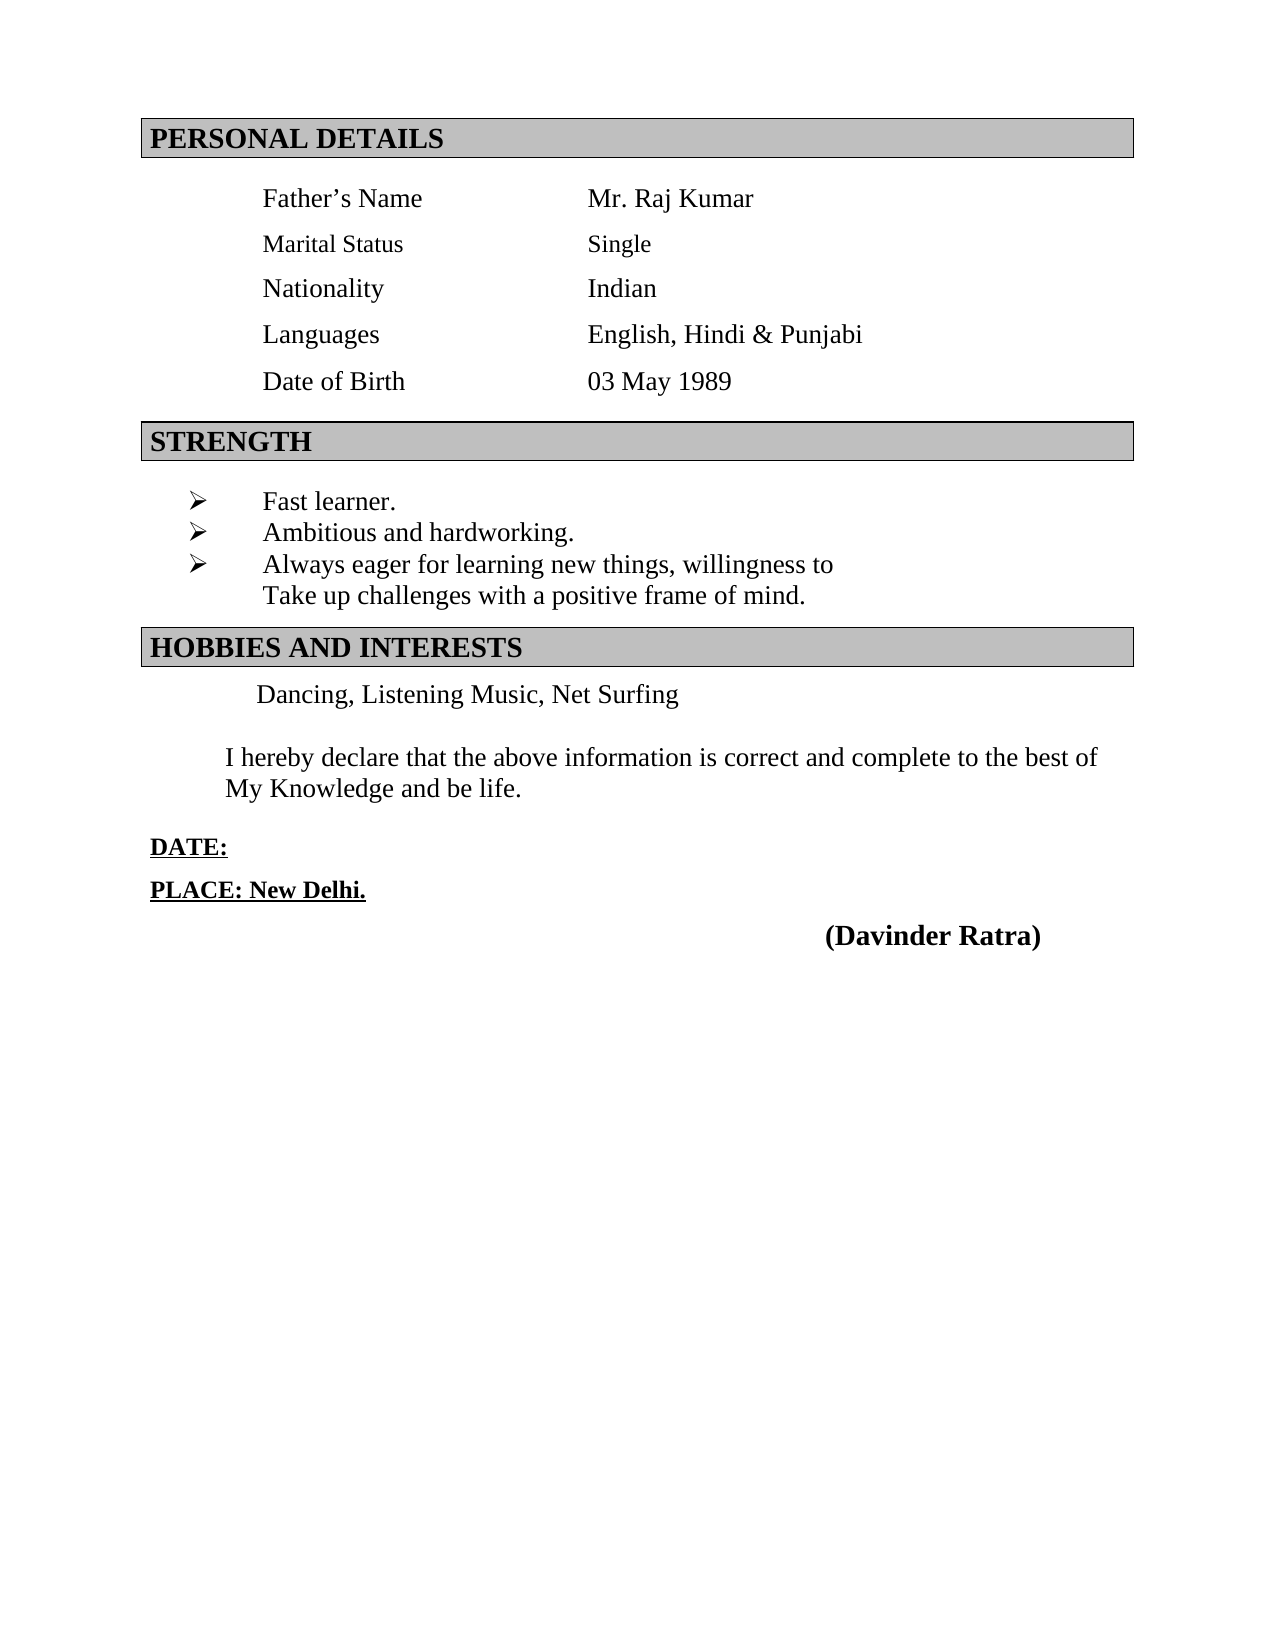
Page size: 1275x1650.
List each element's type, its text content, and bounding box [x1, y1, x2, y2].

text Take up challenges with a positive frame of mind. [262, 579, 1125, 610]
text Father’s Name Mr. Raj Kumar [150, 182, 1125, 213]
text PLACE: New Delhi. [150, 875, 1125, 904]
list Fast learner. [150, 485, 1125, 516]
subtitle HOBBIES AND INTERESTS [142, 628, 1133, 666]
text Date of Birth [150, 365, 1125, 396]
list Always eager for learning new things, willingness to [150, 548, 1125, 579]
text My Knowledge and be life. [150, 772, 1125, 803]
text I hereby declare that the above information is correct and complete to the best of [150, 741, 1125, 772]
list Ambitious and hardworking. [150, 516, 1125, 548]
subtitle PERSONAL DETAILS [142, 119, 1133, 157]
text Languages English, Hindi & Punjabi [150, 318, 1125, 349]
text (Davinder Ratra) [150, 918, 1125, 952]
text Marital Status Single [150, 229, 1125, 257]
text Nationality Indian [150, 272, 1125, 303]
text Dancing, Listening Music, Net Surfing [150, 679, 1125, 710]
subtitle STRENGTH [142, 423, 1133, 460]
text DATE: [150, 832, 1125, 861]
